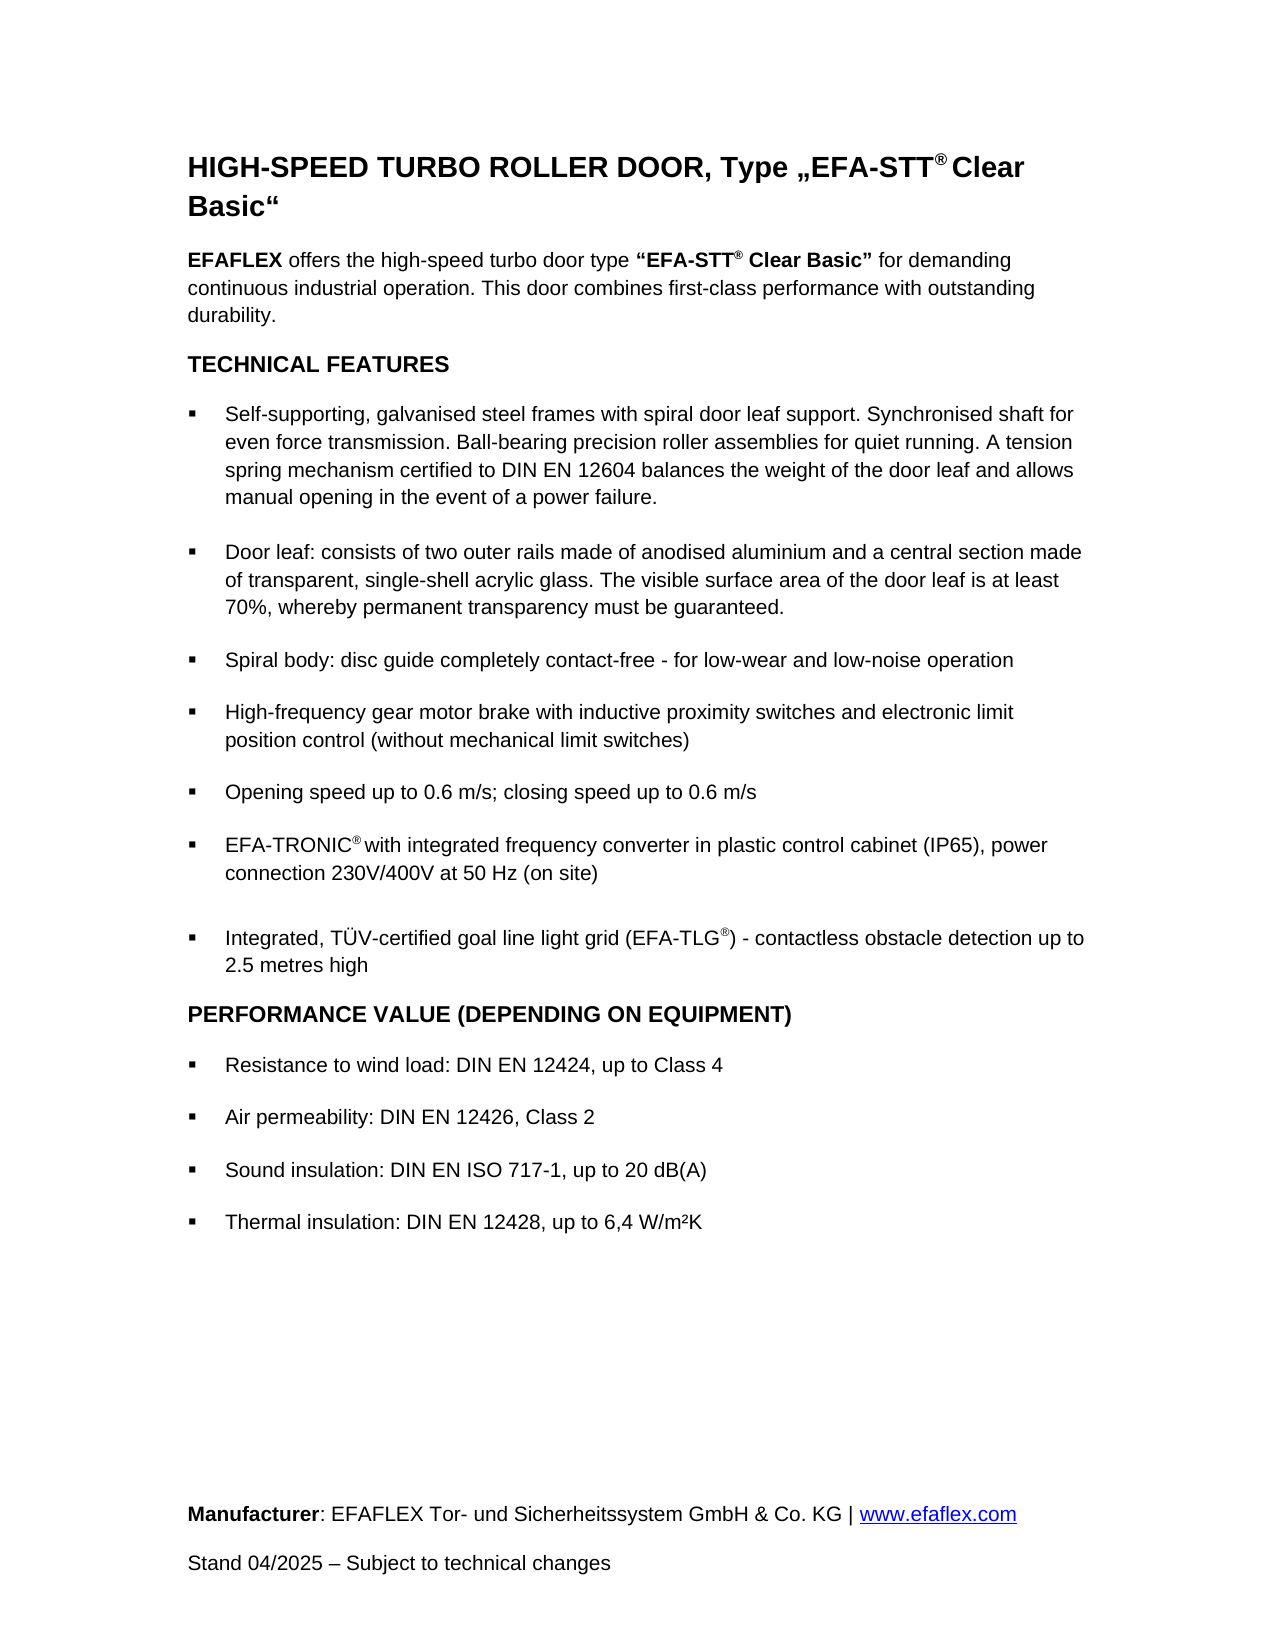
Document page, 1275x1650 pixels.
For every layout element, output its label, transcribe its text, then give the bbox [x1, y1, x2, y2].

list Air permeability: DIN EN 12426, Class 2 [187, 1105, 1087, 1129]
list Self-supporting, galvanised steel frames with spiral door leaf support. Synchronised shaft for even force transmission. Ball-bearing precision roller assemblies for quiet running. A tension spring mechanism certified to DIN EN 12604 balances the weight of the door leaf and allows manual opening in the event of a power failure. [187, 402, 1087, 509]
text Technical features [187, 351, 1087, 378]
list Spiral body: disc guide completely contact-free - for low-wear and low-noise operation [187, 647, 1087, 672]
text HIGH-SPEED TURBO ROLLER DOOR, Type „EFA-STT® Clear Basic“ [187, 150, 1087, 222]
list Sound insulation: DIN EN ISO 717-1, up to 20 dB(A) [187, 1158, 1087, 1182]
list High-frequency gear motor brake with inductive proximity switches and electronic limit position control (without mechanical limit switches) [187, 700, 1087, 752]
text EFAFLEX offers the high-speed turbo door type “EFA-STT® Clear Basic” for demanding continuous industrial operation. This door combines first-class performance with outstanding durability. [187, 248, 1087, 327]
list Thermal insulation: DIN EN 12428, up to 6,4 W/m²K [187, 1210, 1087, 1234]
text Performance value (depending on equipment) [187, 1001, 1087, 1028]
list EFA-TRONIC® with integrated frequency converter in plastic control cabinet (IP65), power connection 230V/400V at 50 Hz (on site) [187, 833, 1087, 884]
list Door leaf: consists of two outer rails made of anodised aluminium and a central section made of transparent, single-shell acrylic glass. The visible surface area of the door leaf is at least 70%, whereby permanent transparency must be guaranteed. [187, 540, 1087, 619]
list Opening speed up to 0.6 m/s; closing speed up to 0.6 m/s [187, 780, 1087, 804]
list Resistance to wind load: DIN EN 12424, up to Class 4 [187, 1052, 1087, 1076]
list Integrated, TÜV-certified goal line light grid (EFA-TLG®) - contactless obstacle detection up to 2.5 metres high [187, 925, 1087, 977]
